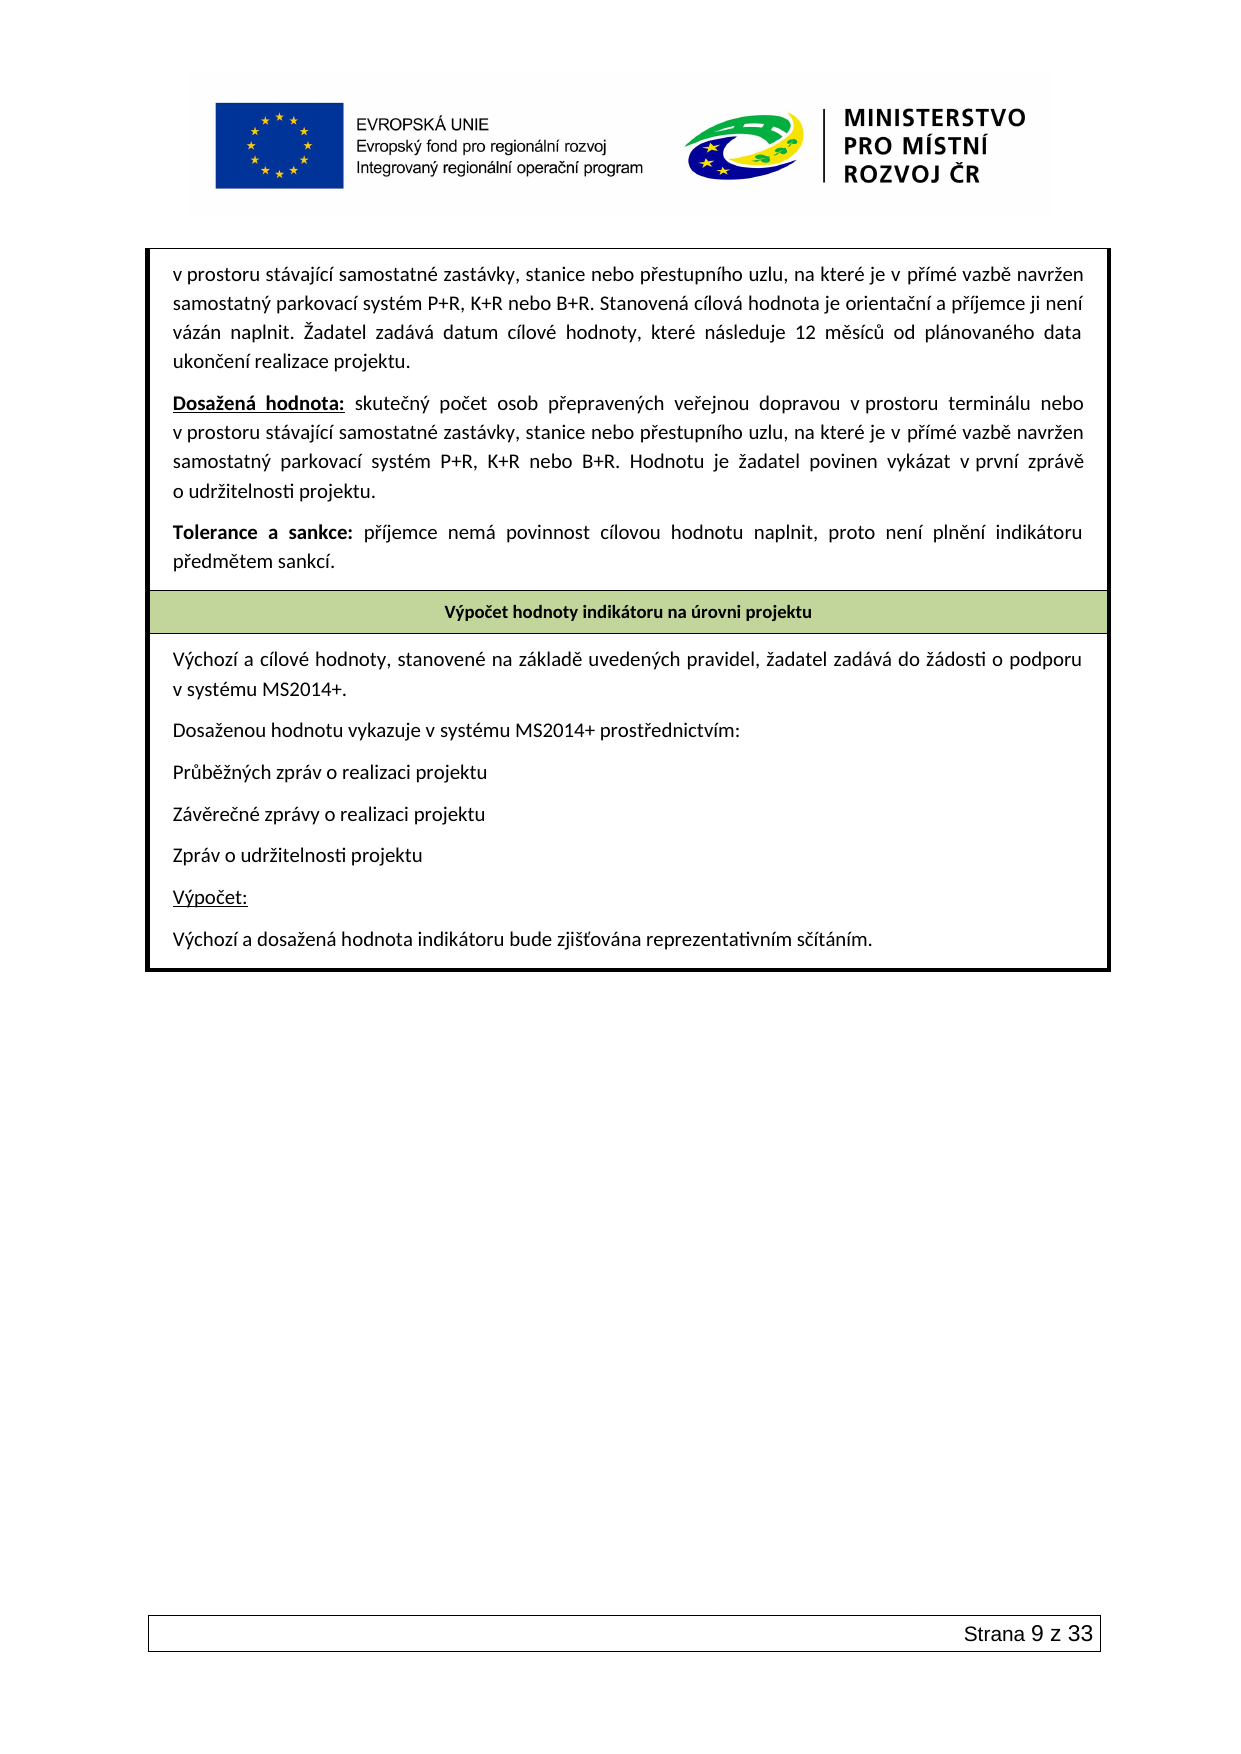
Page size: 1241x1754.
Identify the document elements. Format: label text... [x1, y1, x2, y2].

table_cell Výchozí a cílové hodnoty, stanovené na základě uvedených pravidel, žadatel zadává do žádosti o podporu v systému MS2014+. Dosaženou hodnotu vykazuje v systému MS2014+ prostřednictvím: Průběžných zpráv o realizaci projektu Závěrečné zprávy o realizaci projektu Zpráv o udržitelnosti projektu Výpočet: Výchozí a dosažená hodnota indikátoru bude zjišťována reprezentativním sčítáním. [150, 634, 1107, 968]
table_cell Výpočet hodnoty indikátoru na úrovni projektu [150, 591, 1107, 633]
picture [187, 73, 1053, 217]
